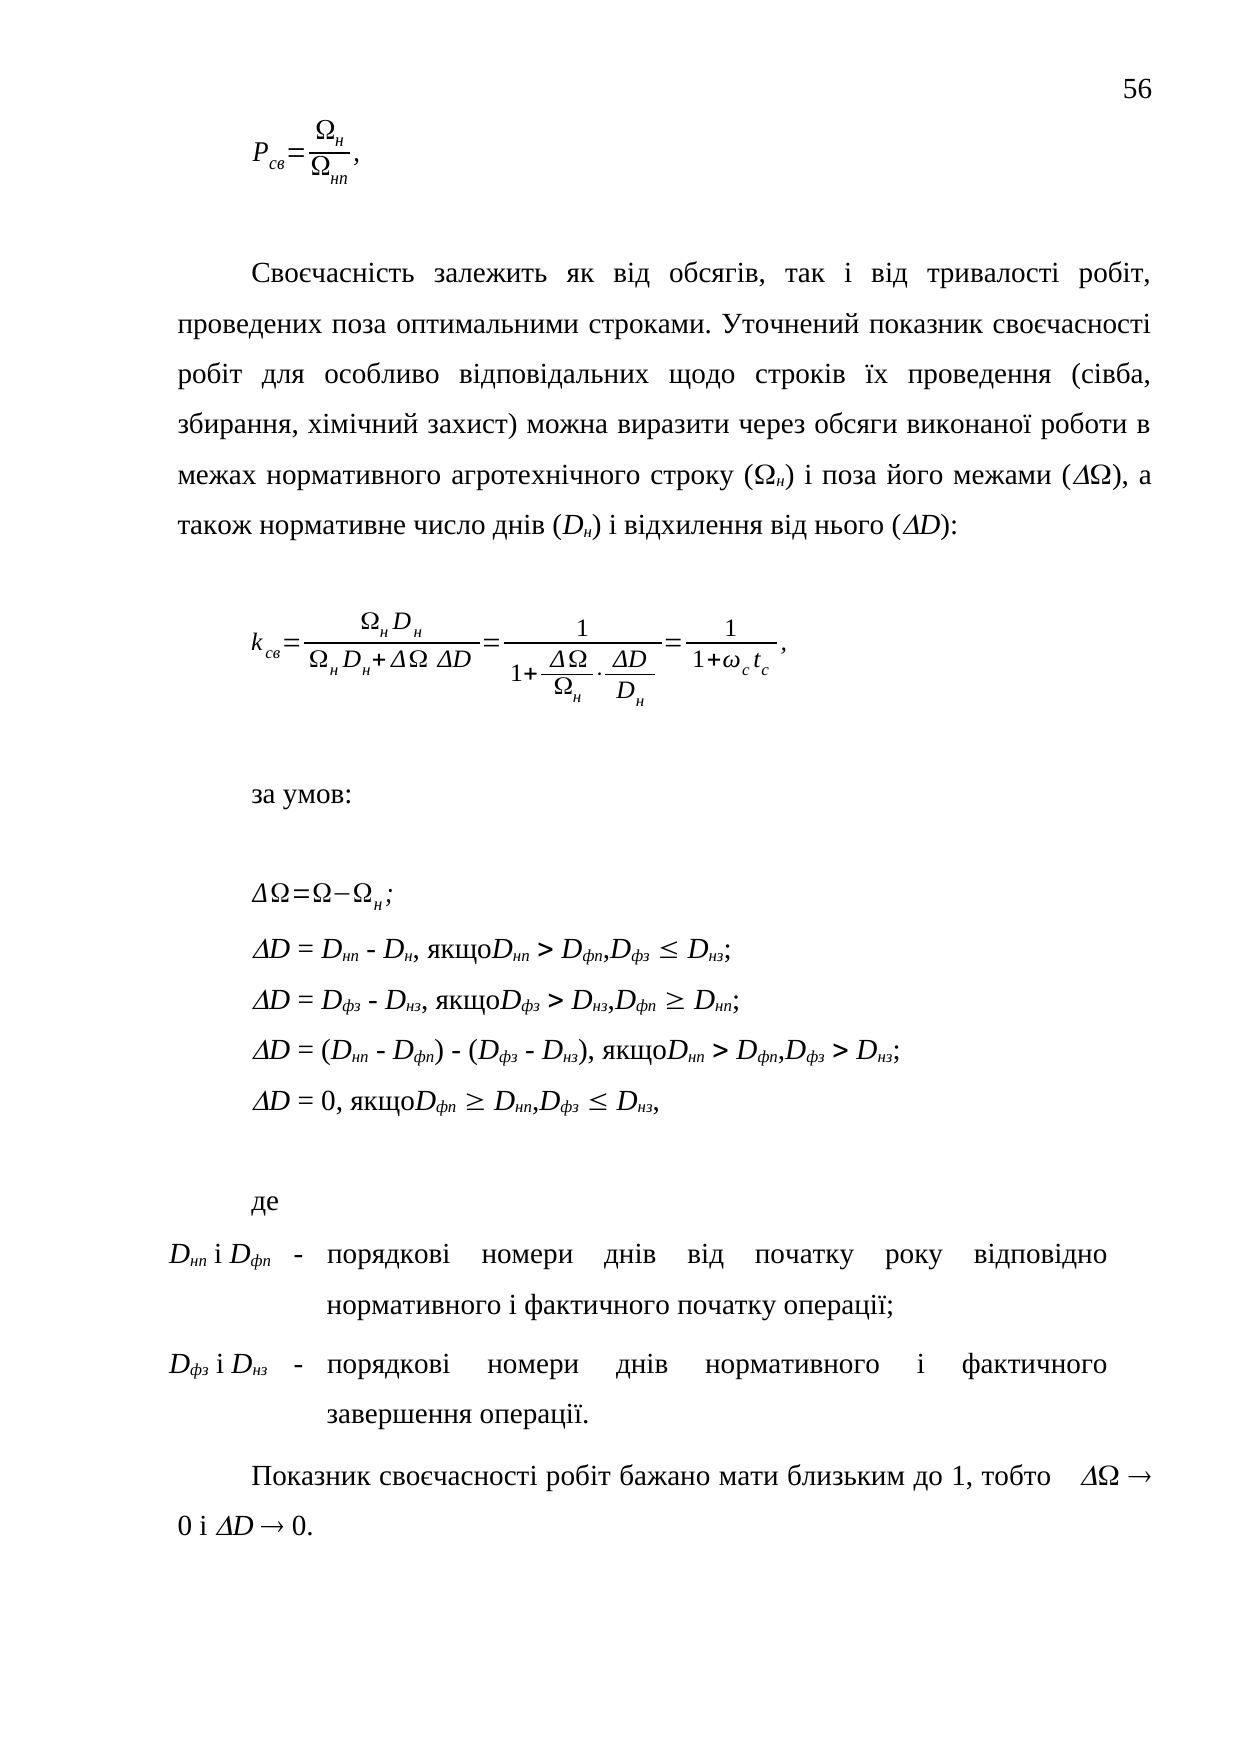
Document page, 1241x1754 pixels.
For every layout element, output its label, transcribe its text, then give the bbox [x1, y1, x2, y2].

text D = Dфз - Dнз, якщоDфз Dнз,Dфп Dнп; [177, 982, 1152, 1016]
text D = (Dнп - Dфп) - (Dфз - Dнз), якщоDнп Dфп,Dфз Dнз; [177, 1032, 1152, 1066]
text Своєчасність залежить як від обсягів, так і від тривалості робіт, проведених поза оптимальними строками. Уточнений показник своєчасності робіт для особливо відповідальних щодо строків їх проведення (сівба, збирання, хімічний захист) можна виразити через обсяги виконаної роботи в межах нормативного агротехнічного строку (н) і поза його межами (), а також нормативне число днів (Dн) і відхилення від нього (D): [177, 256, 1152, 541]
text D = Dнп - Dн, якщоDнп Dфп,Dфз Dнз; [177, 931, 1152, 965]
table_cell порядкові номери днів нормативного і фактичного завершення операції. [324, 1343, 1111, 1452]
table_cell Dфз і Dнз [166, 1343, 290, 1452]
text Показник своєчасності робіт бажано мати близьким до 1, тобто 0 і D 0. [177, 1452, 1152, 1542]
text D = 0, якщоDфп Dнп,Dфз Dнз, [177, 1083, 1152, 1116]
table_header порядкові номери днів від початку року відповідно нормативного і фактичного початку операції; [324, 1234, 1111, 1343]
table_cell - [290, 1343, 323, 1452]
text за умов: [177, 777, 1152, 810]
table_header - [290, 1234, 323, 1343]
text де [177, 1183, 1152, 1217]
table_header Dнп і Dфп [166, 1234, 290, 1343]
